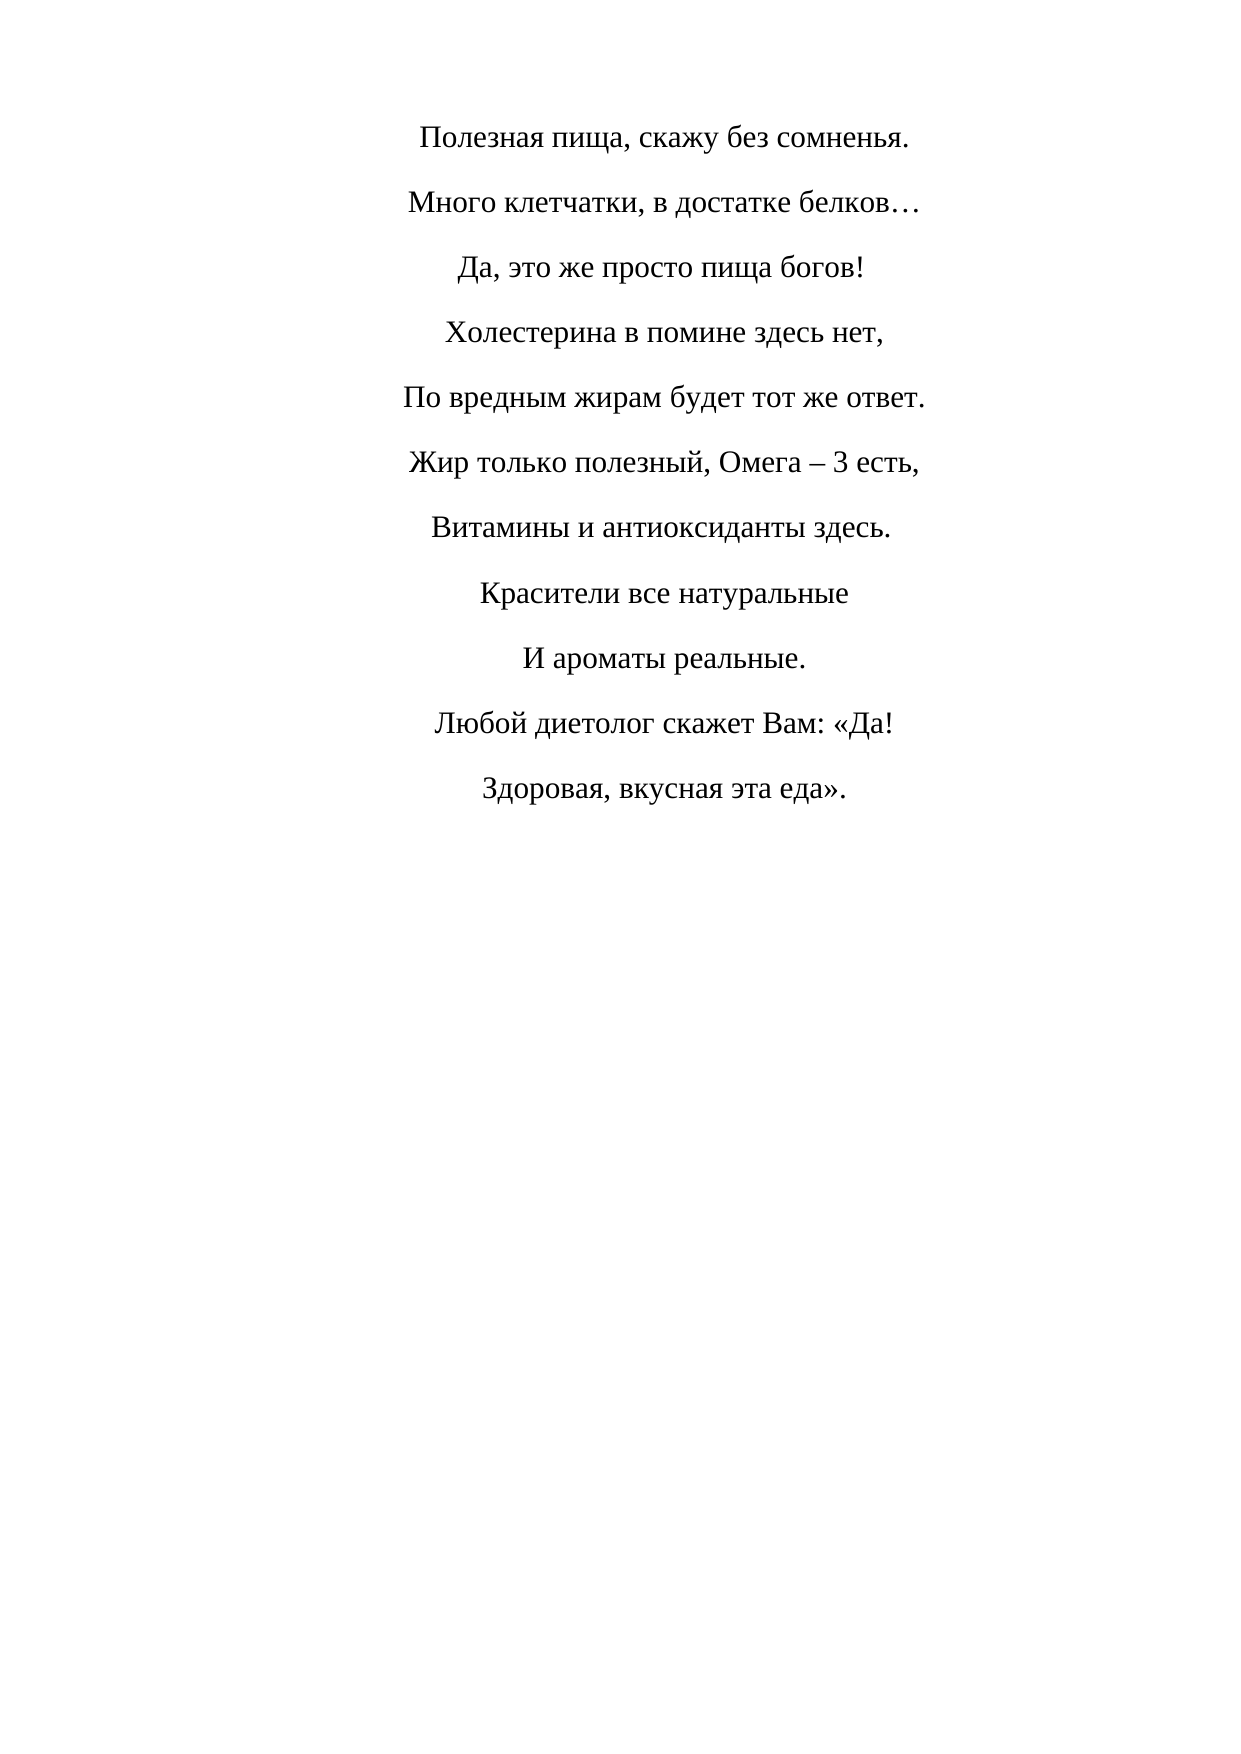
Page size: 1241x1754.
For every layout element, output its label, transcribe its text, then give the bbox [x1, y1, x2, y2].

text Любой диетолог скажет Вам: «Да! [177, 704, 1152, 740]
text Холестерина в помине здесь нет, [177, 313, 1152, 349]
text Витамины и антиоксиданты здесь. [177, 509, 1152, 545]
text По вредным жирам будет тот же ответ. [177, 378, 1152, 414]
text И ароматы реальные. [177, 639, 1152, 675]
text Жир только полезный, Омега – 3 есть, [177, 444, 1152, 479]
text Да, это же просто пища богов! [177, 248, 1152, 284]
text Много клетчатки, в достатке белков… [177, 183, 1152, 219]
text Красители все натуральные [177, 574, 1152, 610]
text Полезная пища, скажу без сомненья. [177, 118, 1152, 154]
text Здоровая, вкусная эта еда». [177, 769, 1152, 805]
